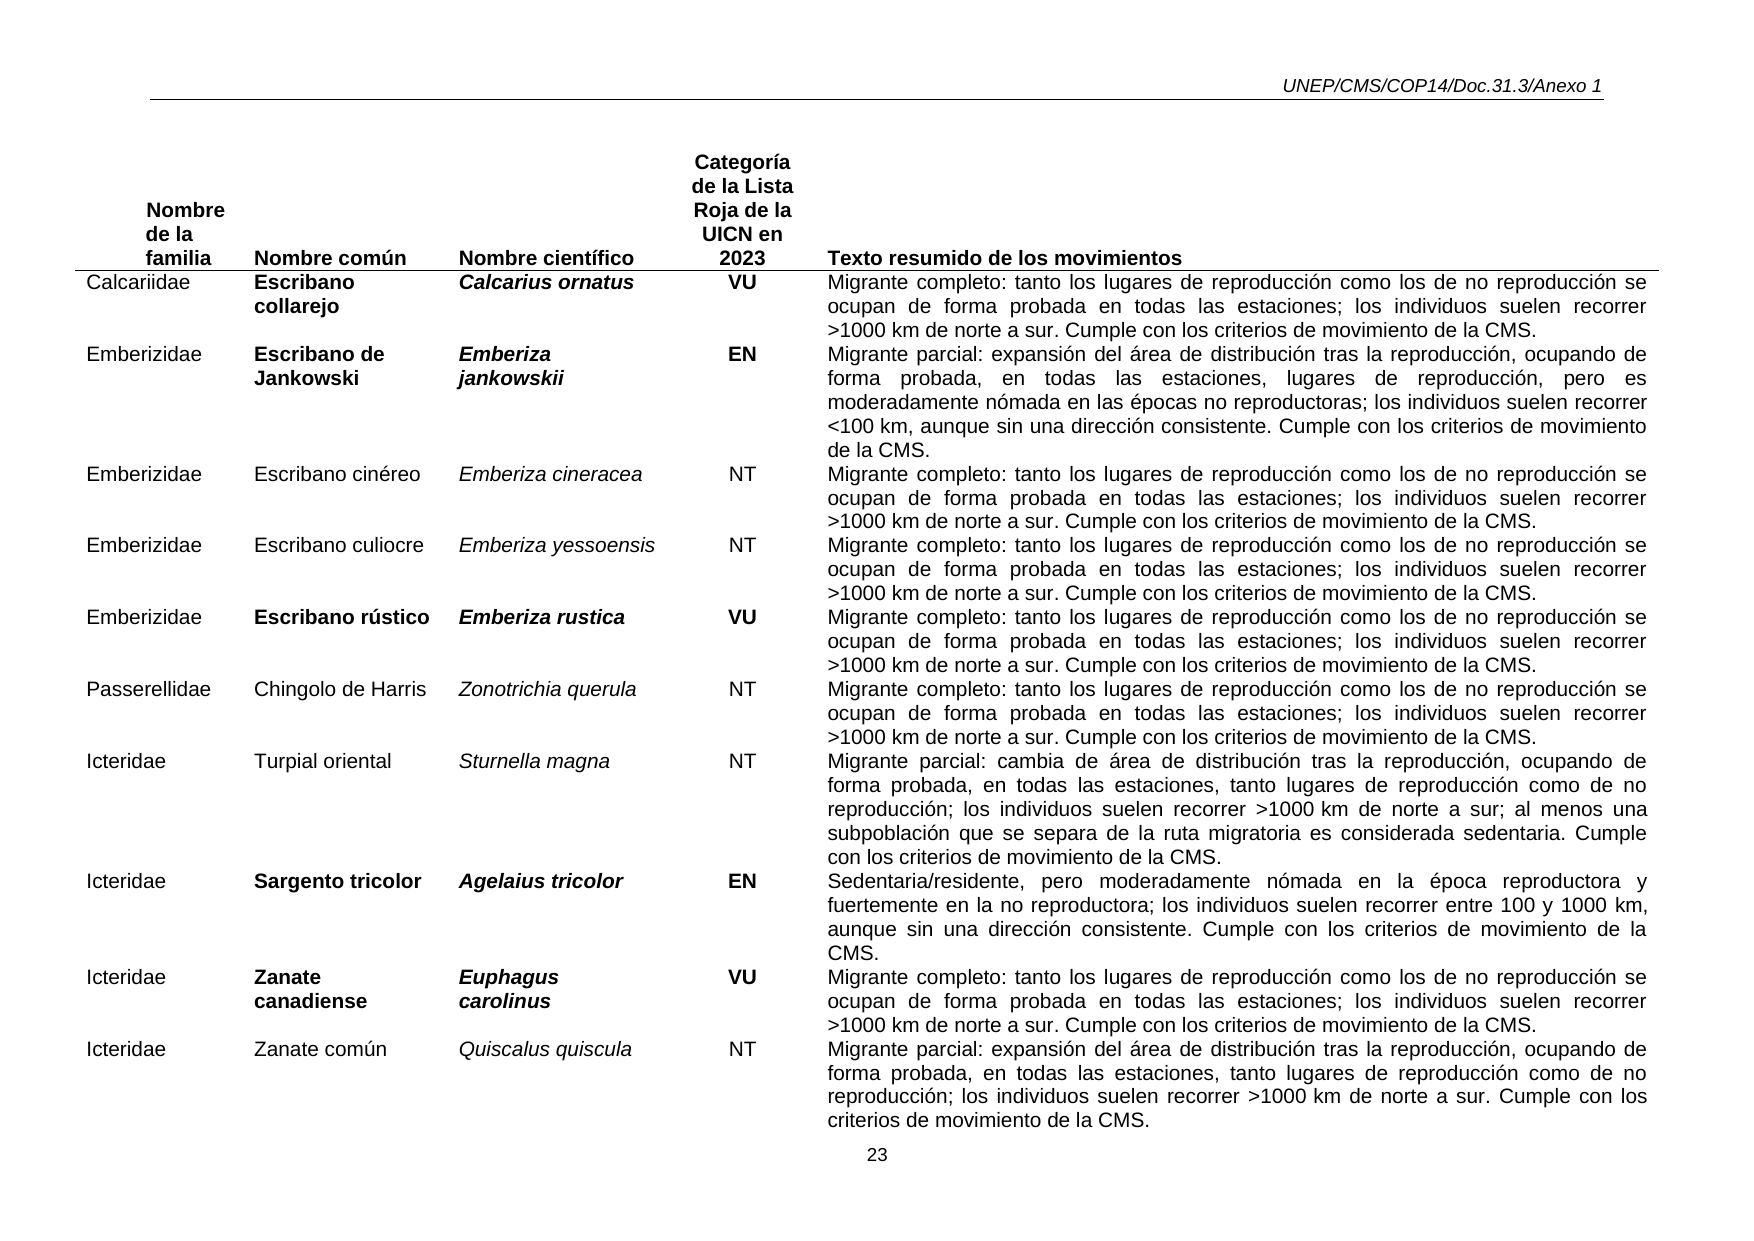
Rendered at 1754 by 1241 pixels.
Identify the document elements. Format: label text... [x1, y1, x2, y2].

table_cell Icteridae [75, 1036, 243, 1132]
table_cell Agelaius tricolor [447, 869, 669, 964]
table_cell EN [669, 869, 816, 964]
table_cell Escribano culiocre [243, 533, 447, 605]
table_cell Icteridae [75, 869, 243, 964]
table_cell Emberizidae [75, 342, 243, 461]
table_cell NT [669, 461, 816, 533]
table_cell Zanate canadiense [243, 965, 447, 1036]
table_cell Escribano collarejo [243, 271, 447, 342]
table_cell Sargento tricolor [243, 869, 447, 964]
table_cell NT [669, 533, 816, 605]
table_cell Emberizidae [75, 533, 243, 605]
table_header Nombre científico [447, 150, 669, 270]
table_cell Escribano cinéreo [243, 461, 447, 533]
table_cell Passerellidae [75, 677, 243, 749]
table_cell VU [669, 605, 816, 677]
table_cell Emberiza jankowskii [447, 342, 669, 461]
table_cell Quiscalus quiscula [447, 1036, 669, 1132]
table_cell Emberizidae [75, 461, 243, 533]
table_cell EN [669, 342, 816, 461]
table_cell VU [669, 271, 816, 342]
table_cell Emberiza rustica [447, 605, 669, 677]
table_cell Zanate común [243, 1036, 447, 1132]
table_cell VU [669, 965, 816, 1036]
table_cell Icteridae [75, 749, 243, 869]
table_cell Sedentaria/residente, pero moderadamente nómada en la época reproductora y fuertemente en la no reproductora; los individuos suelen recorrer entre 100 y 1000 km, aunque sin una dirección consistente. Cumple con los criterios de movimiento de la CMS. [816, 869, 1659, 964]
table_cell NT [669, 1036, 816, 1132]
table_cell Zonotrichia querula [447, 677, 669, 749]
table_header Texto resumido de los movimientos [816, 150, 1659, 270]
table_cell Turpial oriental [243, 749, 447, 869]
table_cell Calcariidae [75, 271, 243, 342]
table_cell NT [669, 677, 816, 749]
table_cell Escribano de Jankowski [243, 342, 447, 461]
table_cell Escribano rústico [243, 605, 447, 677]
table_cell Migrante parcial: expansión del área de distribución tras la reproducción, ocupando de forma probada, en todas las estaciones, lugares de reproducción, pero es moderadamente nómada en las épocas no reproductoras; los individuos suelen recorrer <100 km, aunque sin una dirección consistente. Cumple con los criterios de movimiento de la CMS. [816, 342, 1659, 461]
table_cell Calcarius ornatus [447, 271, 669, 342]
table_cell Chingolo de Harris [243, 677, 447, 749]
table_cell NT [669, 749, 816, 869]
table_cell Migrante parcial: expansión del área de distribución tras la reproducción, ocupando de forma probada, en todas las estaciones, tanto lugares de reproducción como de no reproducción; los individuos suelen recorrer >1000 km de norte a sur. Cumple con los criterios de movimiento de la CMS. [816, 1036, 1659, 1132]
table_cell Sturnella magna [447, 749, 669, 869]
table_cell Emberiza yessoensis [447, 533, 669, 605]
table_cell Emberizidae [75, 605, 243, 677]
table_cell Migrante parcial: cambia de área de distribución tras la reproducción, ocupando de forma probada, en todas las estaciones, tanto lugares de reproducción como de no reproducción; los individuos suelen recorrer >1000 km de norte a sur; al menos una subpoblación que se separa de la ruta migratoria es considerada sedentaria. Cumple con los criterios de movimiento de la CMS. [816, 749, 1659, 869]
table_cell Icteridae [75, 965, 243, 1036]
table_cell Euphagus carolinus [447, 965, 669, 1036]
table_header Categoría de la Lista Roja de la UICN en 2023 [669, 150, 816, 270]
table_cell Emberiza cineracea [447, 461, 669, 533]
table_header Nombre de la familia [75, 150, 243, 270]
table_header Nombre común [243, 150, 447, 270]
